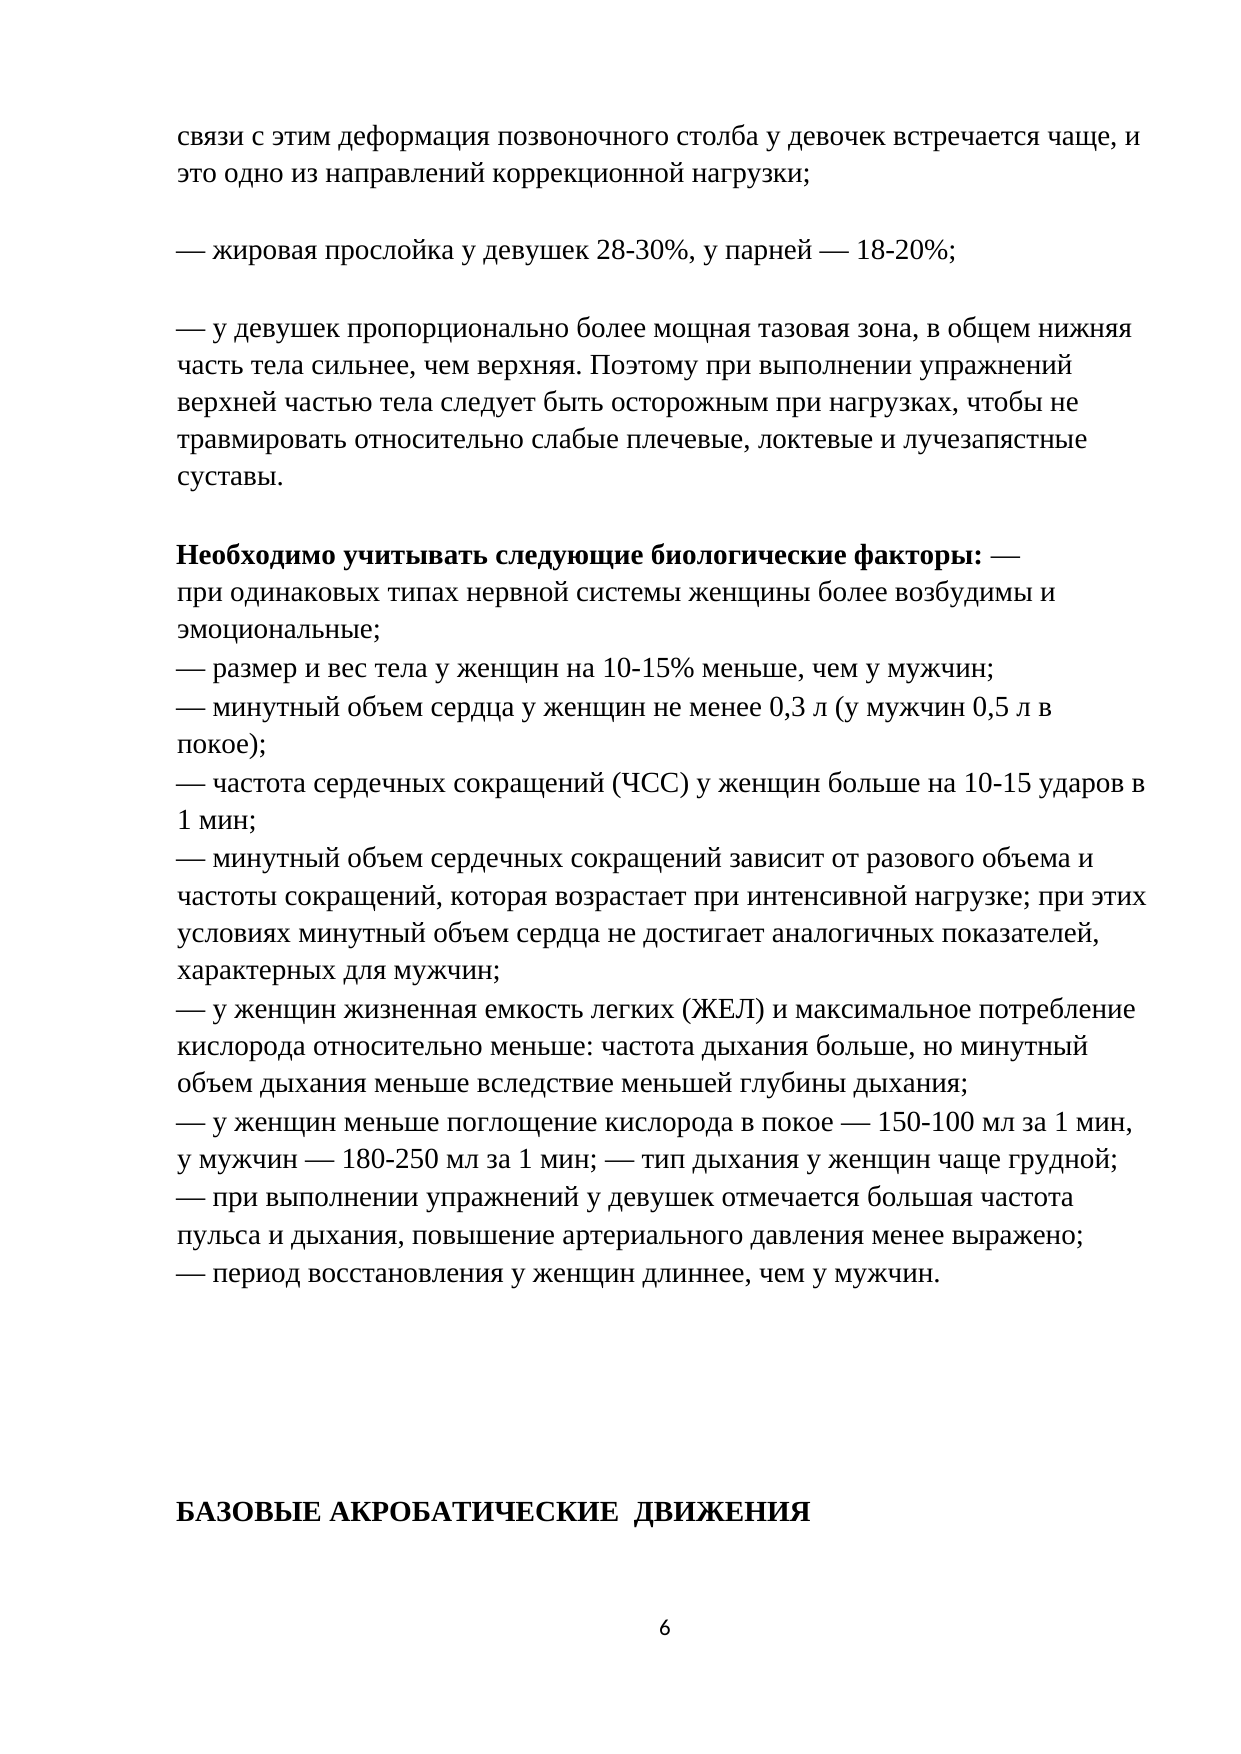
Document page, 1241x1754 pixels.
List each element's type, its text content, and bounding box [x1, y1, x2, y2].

subtitle БАЗОВЫЕ АКРОБАТИЧЕСКИЕ ДВИЖЕНИЯ [176, 1494, 1151, 1528]
text — минутный объем сердечных сокращений зависит от разового объема и частоты сокращений, которая возрастает при интенсивной нагрузке; при этих условиях минутный объем сердца не достигает аналогичных показателей, характерных для мужчин; [176, 841, 1152, 986]
text — у женщин жизненная емкость легких (ЖЕЛ) и максимальное потребление кислорода относительно меньше: частота дыхания больше, но минутный объем дыхания меньше вследствие меньшей глубины дыхания; [176, 991, 1152, 1099]
text — при выполнении упражнений у девушек отмечается большая частота пульса и дыхания, повышение артериального давления менее выражено; [176, 1179, 1152, 1250]
text Необходимо учитывать следующие биологические факторы: — при одинаковых типах нервной системы женщины более возбудимы и эмоциональные; [176, 537, 1069, 645]
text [176, 118, 1152, 189]
text — размер и вес тела у женщин на 10-15% меньше, чем у мужчин; [176, 650, 1152, 684]
text — минутный объем сердца у женщин не менее 0,3 л (у мужчин 0,5 л в покое); [176, 689, 1054, 759]
text — жировая прослойка у девушек 28-30%, у парней — 18-20%; [176, 232, 1152, 266]
text — период восстановления у женщин длиннее, чем у мужчин. [176, 1255, 1152, 1289]
text — у женщин меньше поглощение кислорода в покое — 150-100 мл за 1 мин, у мужчин — 180-250 мл за 1 мин; — тип дыхания у женщин чаще грудной; [176, 1104, 1135, 1174]
text — частота сердечных сокращений (ЧСС) у женщин больше на 10-15 ударов в 1 мин; [176, 765, 1152, 835]
text — у девушек пропорционально более мощная тазовая зона, в общем нижняя часть тела сильнее, чем верхняя. Поэтому при выполнении упражнений верхней частью тела следует быть осторожным при нагрузках, чтобы не травмировать относительно слабые плечевые, локтевые и лучезапястные суставы. [176, 310, 1152, 492]
